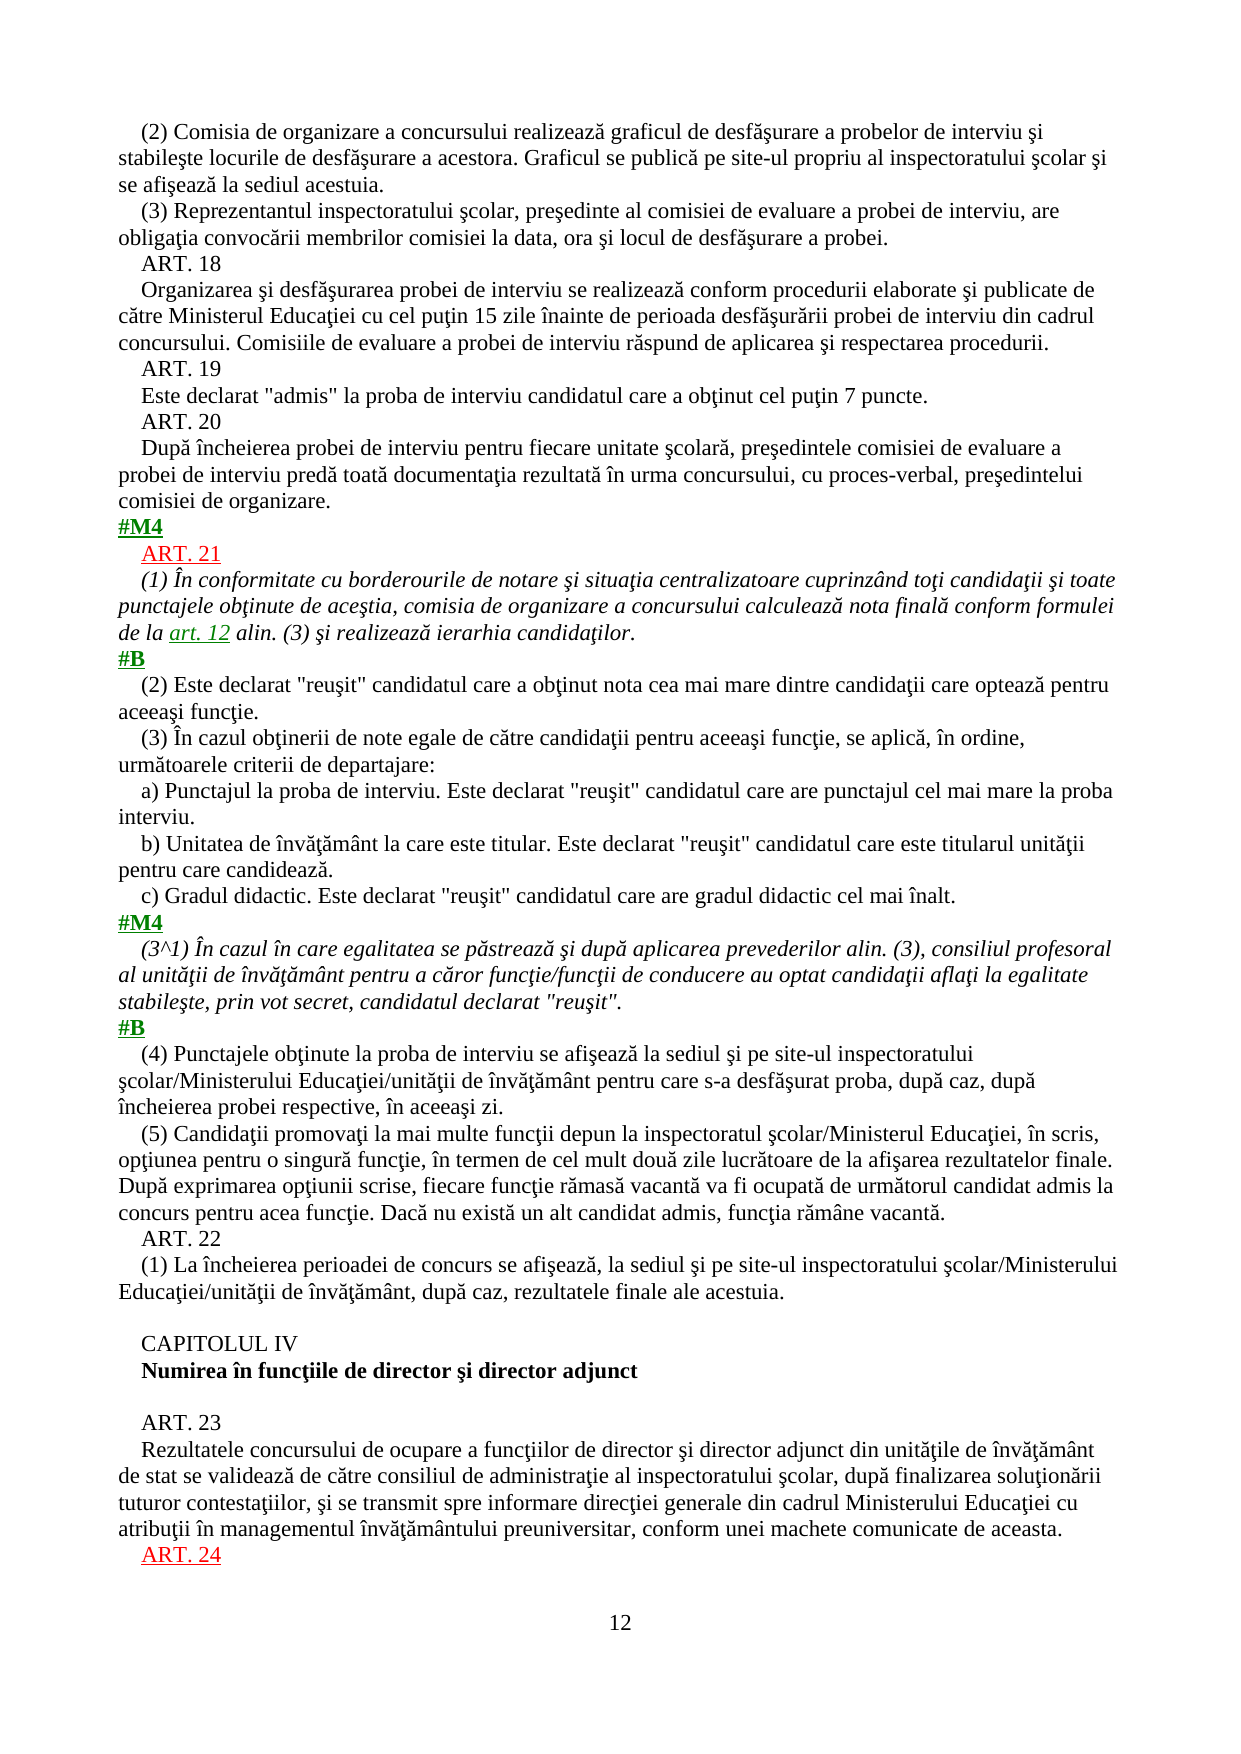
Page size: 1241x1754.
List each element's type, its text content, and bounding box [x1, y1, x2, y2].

text (4) Punctajele obţinute la proba de interviu se afişează la sediul şi pe site-ul inspectoratului şcolar/Ministerului Educaţiei/unităţii de învăţământ pentru care s-a desfăşurat proba, după caz, după încheierea probei respective, în aceeaşi zi. [118, 1041, 1122, 1119]
text (2) Este declarat "reuşit" candidatul care a obţinut nota cea mai mare dintre candidaţii care optează pentru aceeaşi funcţie. [118, 672, 1122, 724]
text (1) La încheierea perioadei de concurs se afişează, la sediul şi pe site-ul inspectoratului şcolar/Ministerului Educaţiei/unităţii de învăţământ, după caz, rezultatele finale ale acestuia. [118, 1251, 1122, 1304]
text (2) Comisia de organizare a concursului realizează graficul de desfăşurare a probelor de interviu şi stabileşte locurile de desfăşurare a acestora. Graficul se publică pe site-ul propriu al inspectoratului şcolar şi se afişează la sediul acestuia. [118, 118, 1122, 197]
text (1) În conformitate cu borderourile de notare şi situaţia centralizatoare cuprinzând toţi candidaţii şi toate punctajele obţinute de aceştia, comisia de organizare a concursului calculează nota finală conform formulei de la art. 12 alin. (3) şi realizează ierarhia candidaţilor. [118, 566, 1122, 645]
text ART. 20 [118, 408, 1122, 434]
text #M4 [118, 513, 1122, 540]
text ART. 24 [118, 1541, 1122, 1568]
text După încheierea probei de interviu pentru fiecare unitate şcolară, preşedintele comisiei de evaluare a probei de interviu predă toată documentaţia rezultată în urma concursului, cu proces-verbal, preşedintelui comisiei de organizare. [118, 434, 1122, 513]
text Rezultatele concursului de ocupare a funcţiilor de director şi director adjunct din unităţile de învăţământ de stat se validează de către consiliul de administraţie al inspectoratului şcolar, după finalizarea soluţionării tuturor contestaţiilor, şi se transmit spre informare direcţiei generale din cadrul Ministerului Educaţiei cu atribuţii în managementul învăţământului preuniversitar, conform unei machete comunicate de aceasta. [118, 1436, 1122, 1541]
text a) Punctajul la proba de interviu. Este declarat "reuşit" candidatul care are punctajul cel mai mare la proba interviu. [118, 777, 1122, 830]
text b) Unitatea de învăţământ la care este titular. Este declarat "reuşit" candidatul care este titularul unităţii pentru care candidează. [118, 830, 1122, 882]
text (3) În cazul obţinerii de note egale de către candidaţii pentru aceeaşi funcţie, se aplică, în ordine, următoarele criterii de departajare: [118, 724, 1122, 777]
text c) Gradul didactic. Este declarat "reuşit" candidatul care are gradul didactic cel mai înalt. [118, 882, 1122, 909]
text ART. 23 [118, 1409, 1122, 1436]
text Numirea în funcţiile de director şi director adjunct [118, 1357, 1122, 1383]
text #B [118, 645, 1122, 672]
text Organizarea şi desfăşurarea probei de interviu se realizează conform procedurii elaborate şi publicate de către Ministerul Educaţiei cu cel puţin 15 zile înainte de perioada desfăşurării probei de interviu din cadrul concursului. Comisiile de evaluare a probei de interviu răspund de aplicarea şi respectarea procedurii. [118, 276, 1122, 355]
text ART. 22 [118, 1225, 1122, 1251]
text #B [118, 1014, 1122, 1041]
text (5) Candidaţii promovaţi la mai multe funcţii depun la inspectoratul şcolar/Ministerul Educaţiei, în scris, opţiunea pentru o singură funcţie, în termen de cel mult două zile lucrătoare de la afişarea rezultatelor finale. După exprimarea opţiunii scrise, fiecare funcţie rămasă vacantă va fi ocupată de următorul candidat admis la concurs pentru acea funcţie. Dacă nu există un alt candidat admis, funcţia rămâne vacantă. [118, 1119, 1122, 1225]
text ART. 21 [118, 540, 1122, 566]
text (3) Reprezentantul inspectoratului şcolar, preşedinte al comisiei de evaluare a probei de interviu, are obligaţia convocării membrilor comisiei la data, ora şi locul de desfăşurare a probei. [118, 197, 1122, 250]
text #M4 [118, 909, 1122, 935]
text ART. 19 [118, 355, 1122, 382]
text ART. 18 [118, 250, 1122, 276]
text (3^1) În cazul în care egalitatea se păstrează şi după aplicarea prevederilor alin. (3), consiliul profesoral al unităţii de învăţământ pentru a căror funcţie/funcţii de conducere au optat candidaţii aflaţi la egalitate stabileşte, prin vot secret, candidatul declarat "reuşit". [118, 935, 1122, 1014]
text CAPITOLUL IV [118, 1330, 1122, 1357]
text Este declarat "admis" la proba de interviu candidatul care a obţinut cel puţin 7 puncte. [118, 382, 1122, 408]
